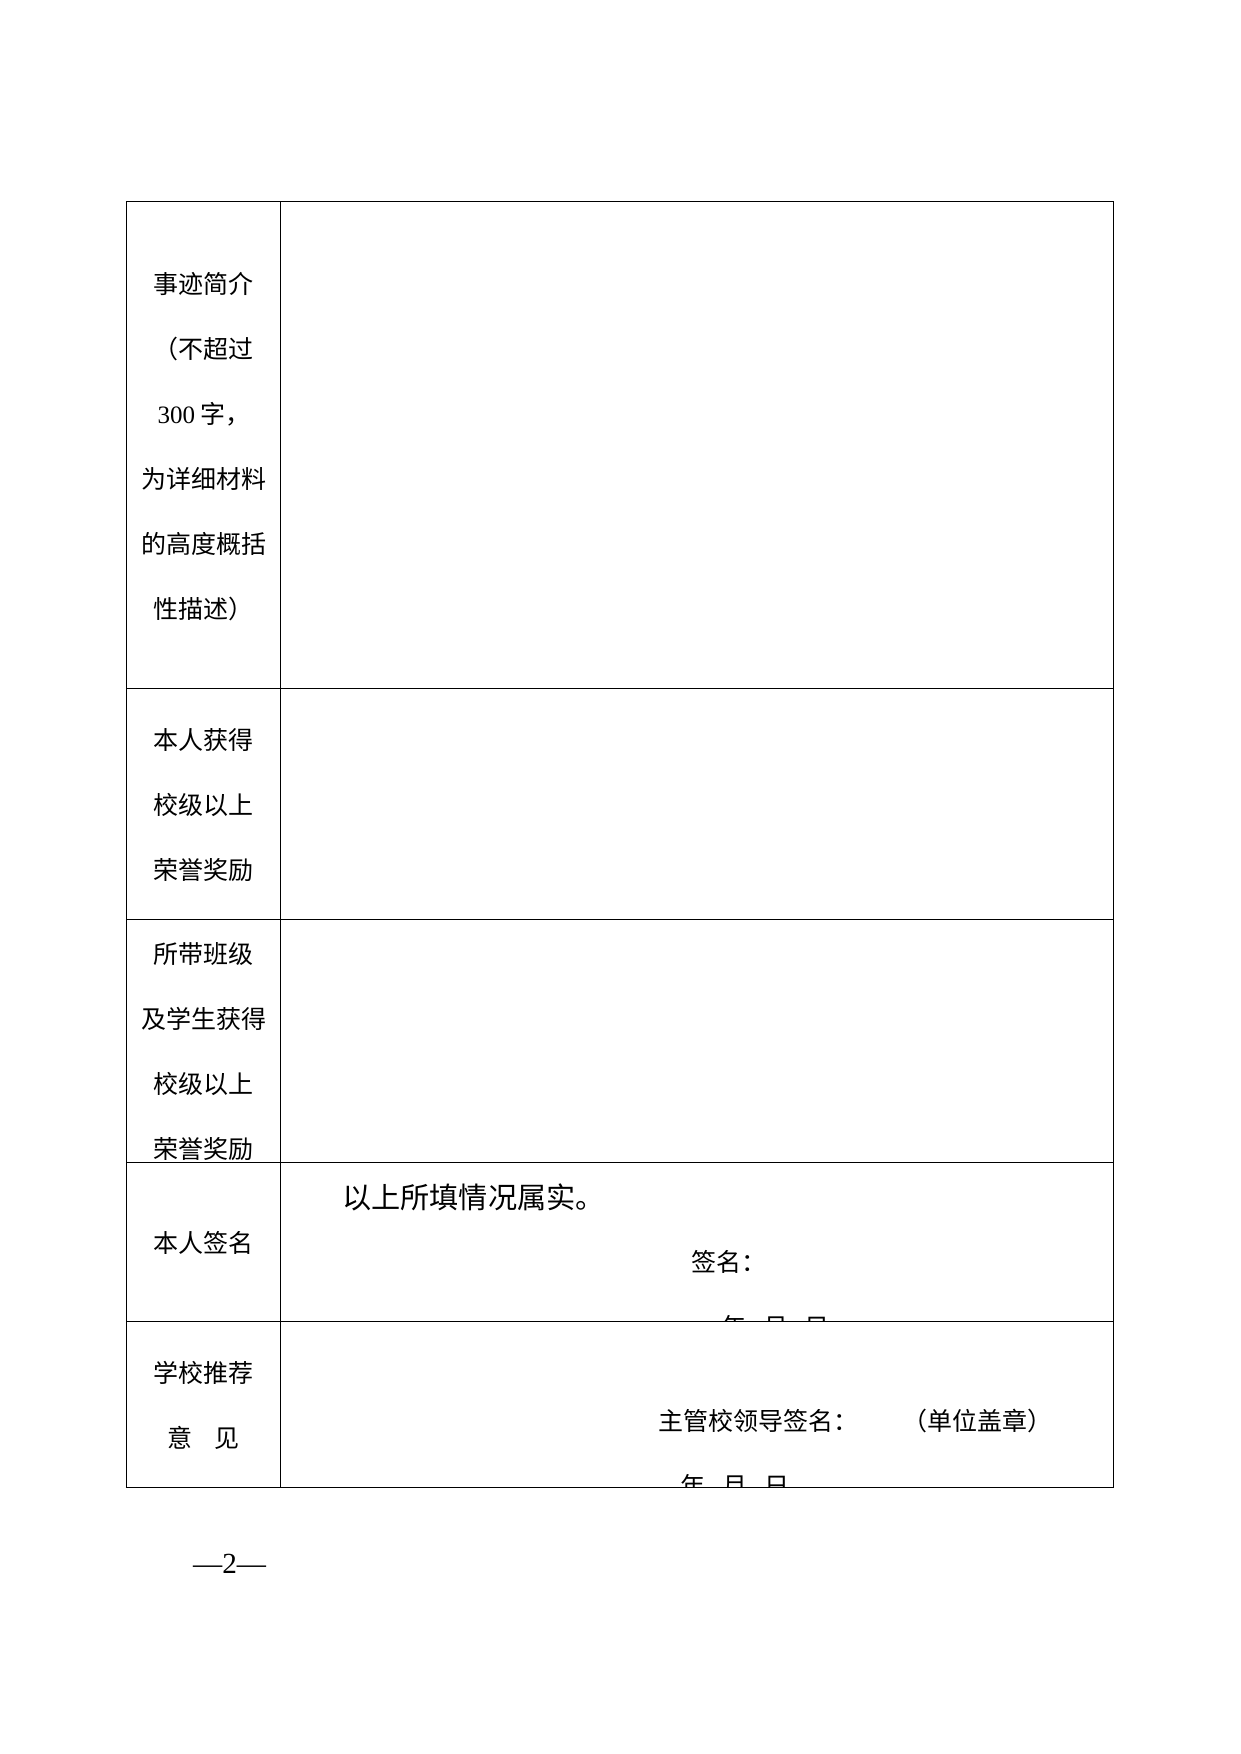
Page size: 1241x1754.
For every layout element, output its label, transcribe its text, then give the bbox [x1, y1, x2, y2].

table_cell 主管校领导签名： （单位盖章） 年 月 日 [281, 1322, 1113, 1487]
table_cell [281, 689, 1113, 919]
table_cell [281, 202, 1113, 688]
table_cell [281, 920, 1113, 1162]
table_cell 所带班级 及学生获得 校级以上 荣誉奖励 [127, 920, 280, 1162]
table_cell 本人签名 [127, 1163, 280, 1321]
table_cell 学校推荐 意 见 [127, 1322, 280, 1487]
table_cell 事迹简介 （不超过300字， 为详细材料的高度概括性描述） [127, 202, 280, 688]
table_cell 以上所填情况属实。 签名： 年 月 日 [281, 1163, 1113, 1321]
table_cell 本人获得 校级以上 荣誉奖励 [127, 689, 280, 919]
